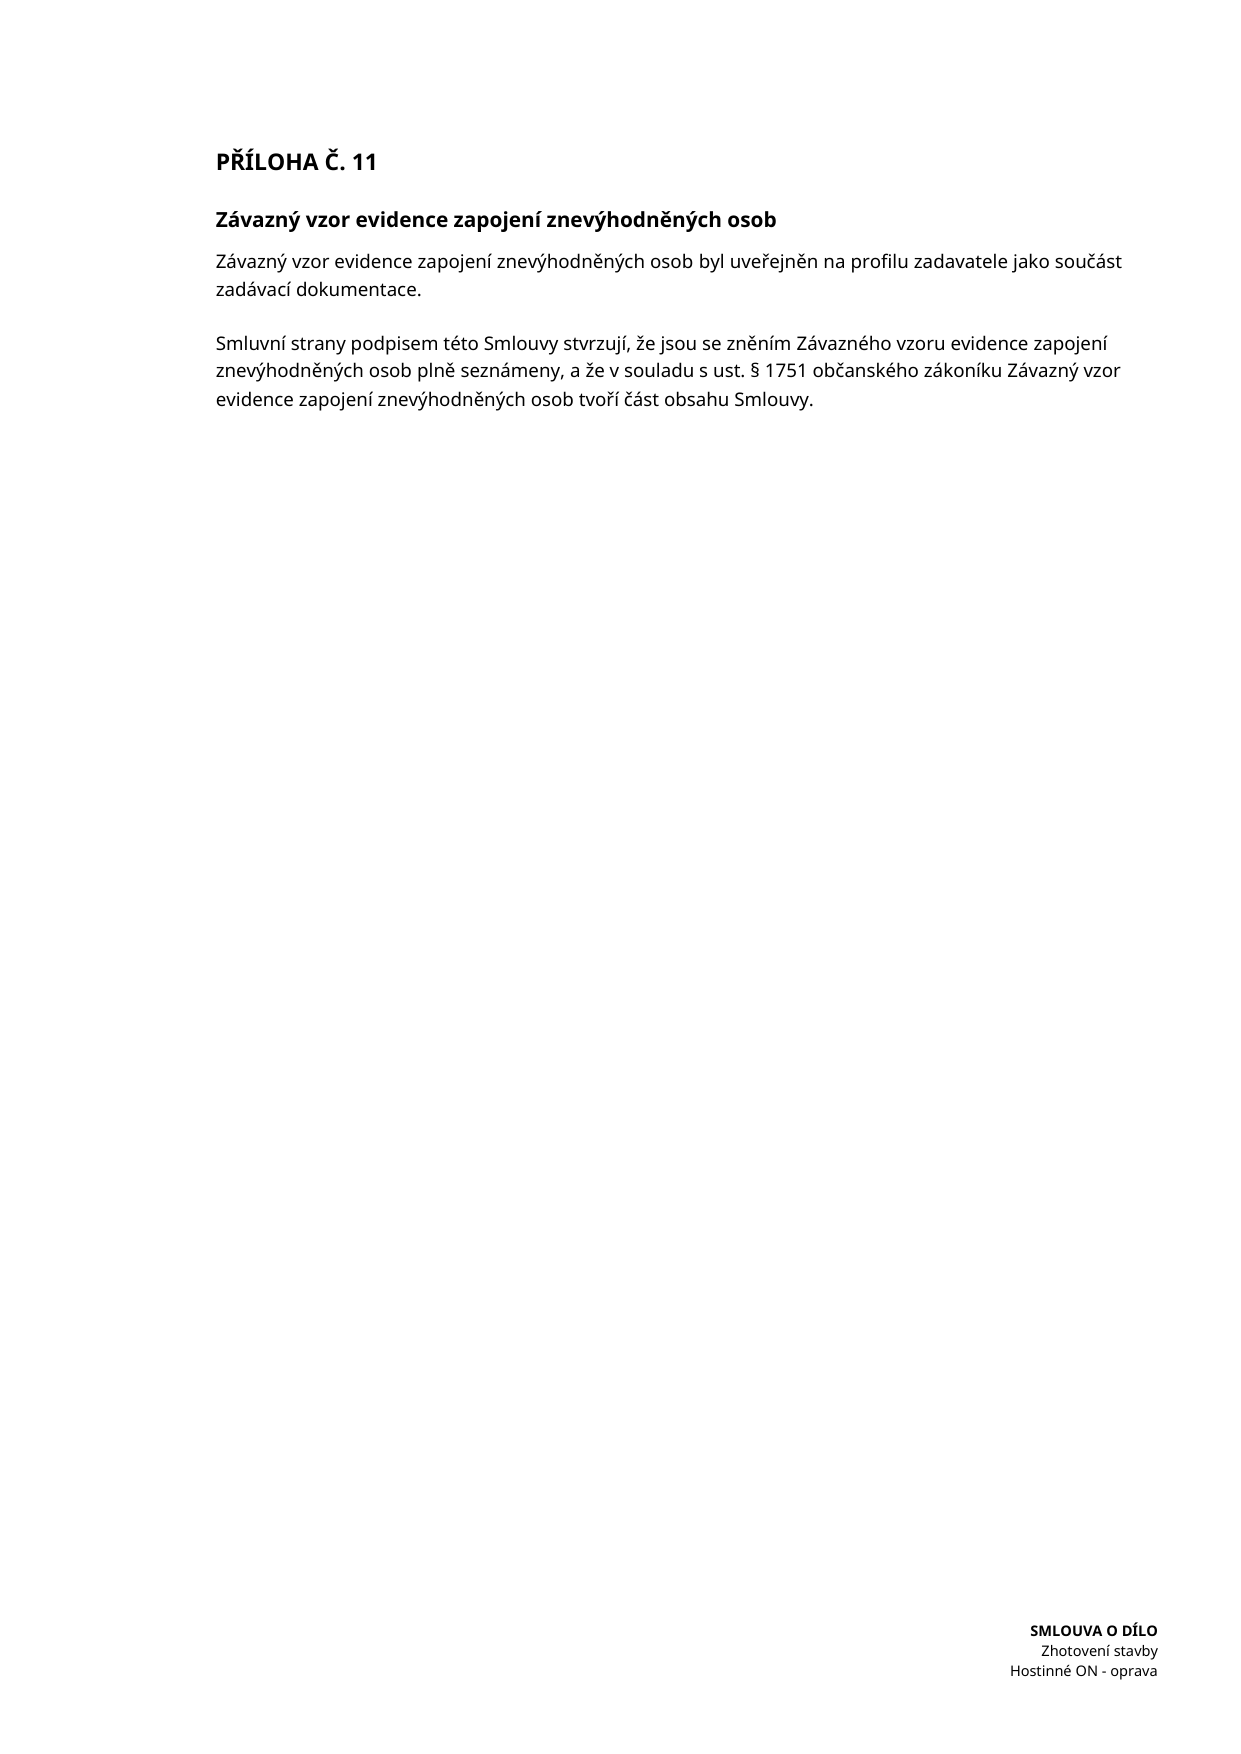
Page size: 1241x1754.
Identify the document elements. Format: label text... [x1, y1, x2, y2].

text Příloha č. 11 [216, 146, 1122, 177]
text Závazný vzor evidence zapojení znevýhodněných osob [216, 205, 1122, 233]
text Závazný vzor evidence zapojení znevýhodněných osob byl uveřejněn na profilu zadavatele jako součást zadávací dokumentace. [216, 249, 1122, 302]
text Smluvní strany podpisem této Smlouvy stvrzují, že jsou se zněním Závazného vzoru evidence zapojení znevýhodněných osob plně seznámeny, a že v souladu s ust. § 1751 občanského zákoníku Závazný vzor evidence zapojení znevýhodněných osob tvoří část obsahu Smlouvy. [216, 330, 1122, 411]
